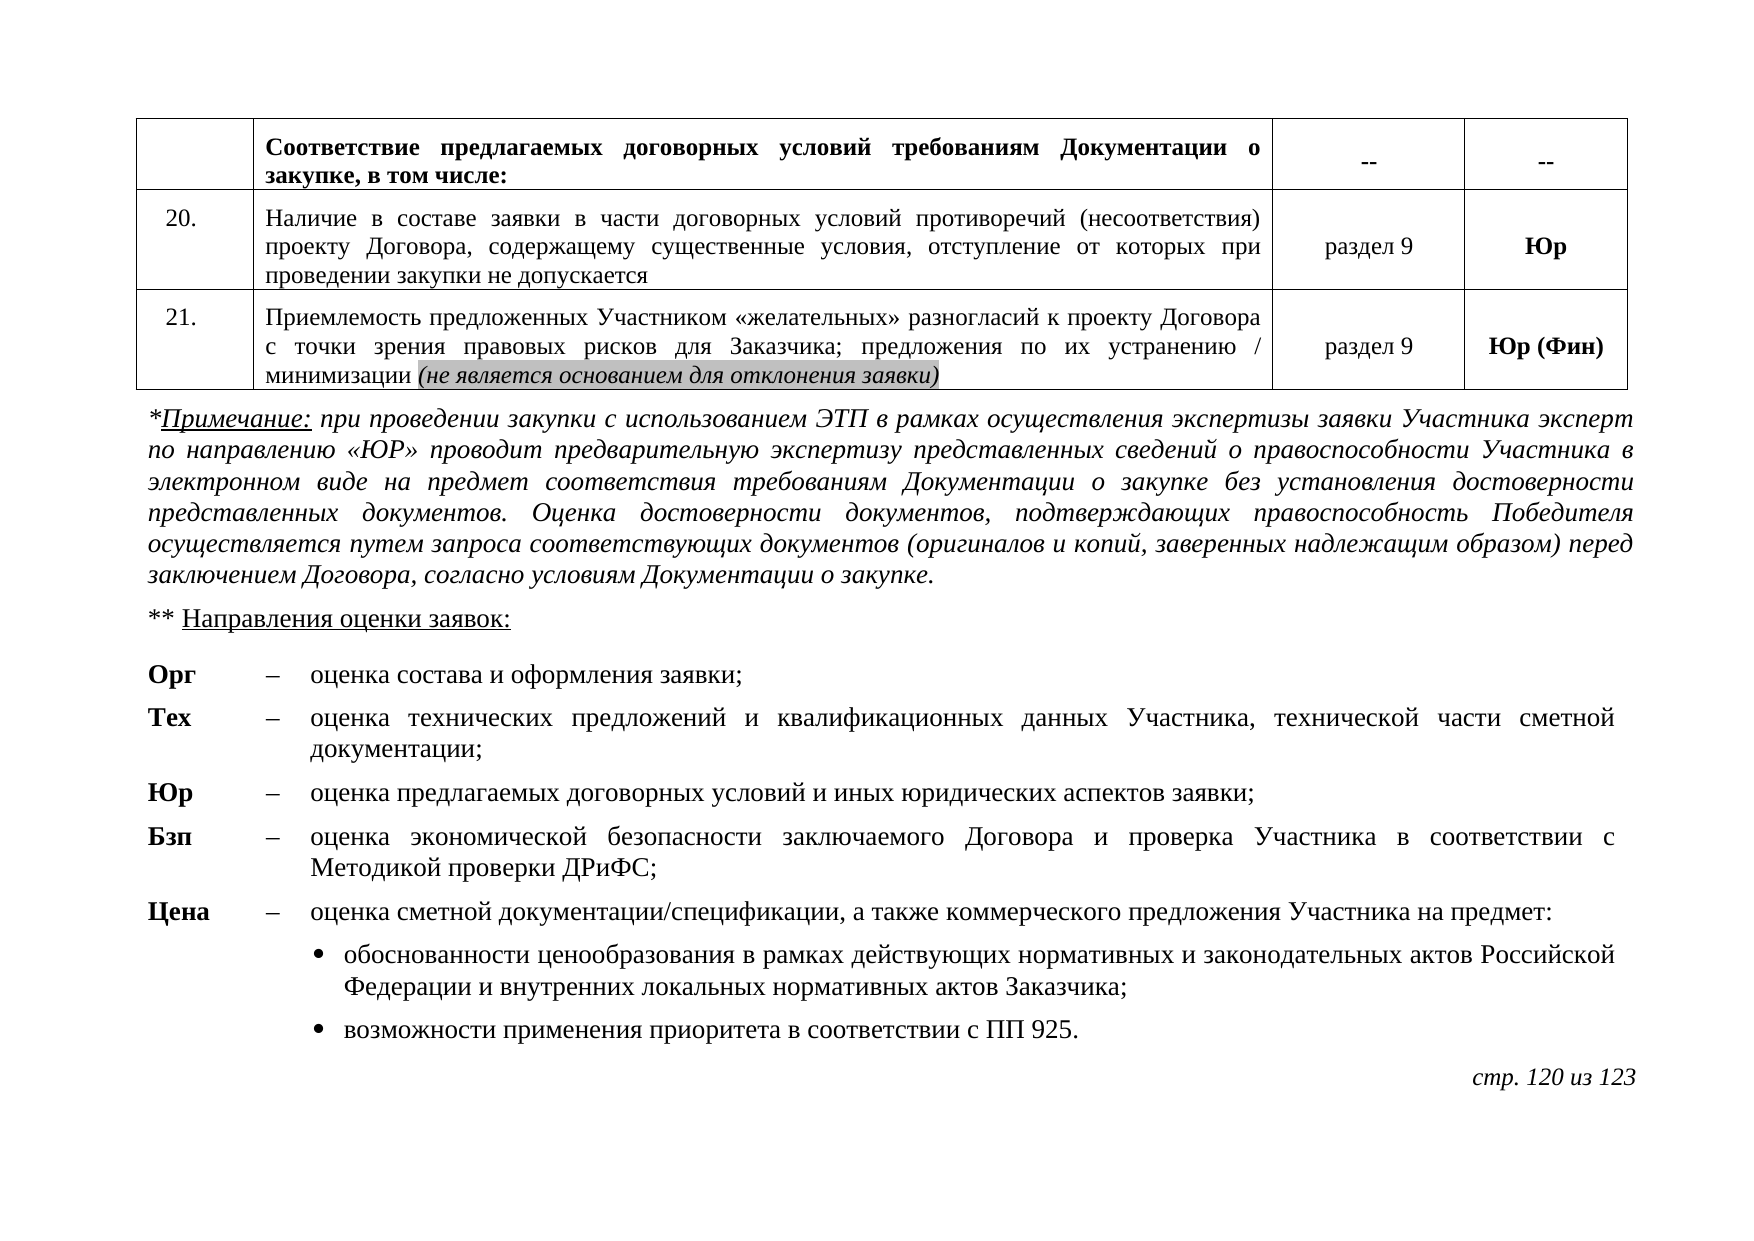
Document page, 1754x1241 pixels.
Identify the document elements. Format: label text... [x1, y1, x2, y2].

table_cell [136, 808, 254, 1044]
text ** Направления оценки заявок: [148, 602, 1636, 633]
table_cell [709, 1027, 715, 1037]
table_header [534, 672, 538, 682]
text *Примечание: при проведении закупки с использованием ЭТП в рамках осуществления экспертизы заявки Участника эксперт по направлению «ЮР» проводит предварительную экспертизу представленных сведений о правоспособности Участника в электронном виде на предмет соответствия требованиям Документации о закупке без установления достоверности представленных документов. Оценка достоверности документов, подтверждающих правоспособность Победителя осуществляется путем запроса соответствующих документов (оригиналов и копий, заверенных надлежащим образом) перед заключением Договора, согласно условиям Документации о закупке. [148, 402, 1636, 589]
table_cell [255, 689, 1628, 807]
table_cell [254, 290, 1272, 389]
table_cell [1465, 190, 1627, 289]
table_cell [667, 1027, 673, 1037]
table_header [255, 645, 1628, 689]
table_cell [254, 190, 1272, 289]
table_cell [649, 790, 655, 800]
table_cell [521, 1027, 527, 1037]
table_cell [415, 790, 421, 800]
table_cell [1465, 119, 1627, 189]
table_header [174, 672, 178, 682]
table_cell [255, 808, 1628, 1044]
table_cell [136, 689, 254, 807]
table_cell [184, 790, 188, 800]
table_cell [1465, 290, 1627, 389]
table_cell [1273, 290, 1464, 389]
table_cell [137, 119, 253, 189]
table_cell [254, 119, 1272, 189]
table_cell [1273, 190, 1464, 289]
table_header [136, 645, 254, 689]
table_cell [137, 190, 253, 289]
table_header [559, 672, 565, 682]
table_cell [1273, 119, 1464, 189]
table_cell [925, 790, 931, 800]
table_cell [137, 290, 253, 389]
